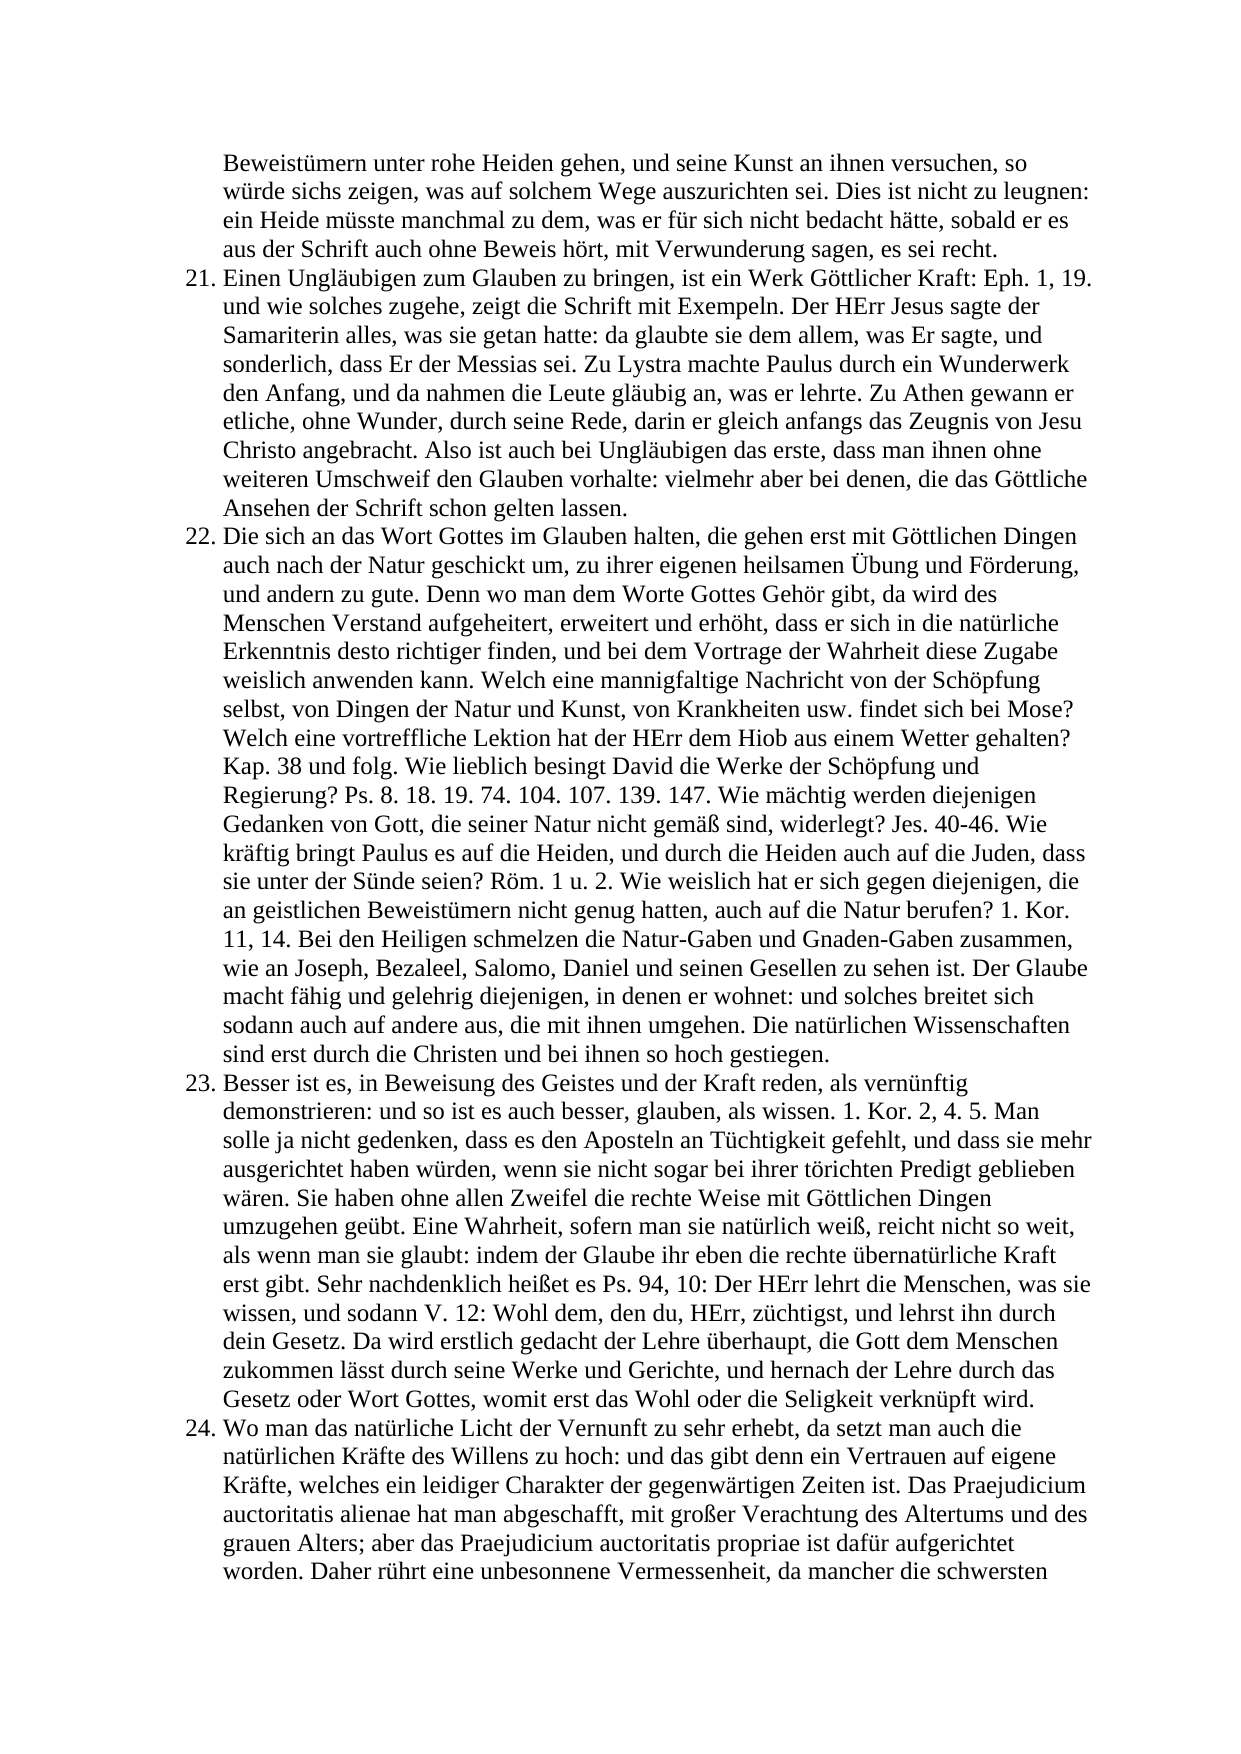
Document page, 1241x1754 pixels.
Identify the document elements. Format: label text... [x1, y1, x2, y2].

list Die sich an das Wort Gottes im Glauben halten, die gehen erst mit Göttlichen Dingen auch nach der Natur geschickt um, zu ihrer eigenen heilsamen Übung und Förderung, und andern zu gute. Denn wo man dem Worte Gottes Gehör gibt, da wird des Menschen Verstand aufgeheitert, erweitert und erhöht, dass er sich in die natürliche Erkenntnis desto richtiger finden, und bei dem Vortrage der Wahrheit diese Zugabe weislich anwenden kann. Welch eine mannigfaltige Nachricht von der Schöpfung selbst, von Dingen der Natur und Kunst, von Krankheiten usw. findet sich bei Mose? Welch eine vortreffliche Lektion hat der HErr dem Hiob aus einem Wetter gehalten? Kap. 38 und folg. Wie lieblich besingt David die Werke der Schöpfung und Regierung? Ps. 8. 18. 19. 74. 104. 107. 139. 147. Wie mächtig werden diejenigen Gedanken von Gott, die seiner Natur nicht gemäß sind, widerlegt? Jes. 40-46. Wie kräftig bringt Paulus es auf die Heiden, und durch die Heiden auch auf die Juden, dass sie unter der Sünde seien? Röm. 1 u. 2. Wie weislich hat er sich gegen diejenigen, die an geistlichen Beweistümern nicht genug hatten, auch auf die Natur berufen? 1. Kor. 11, 14. Bei den Heiligen schmelzen die Natur-Gaben und Gnaden-Gaben zusammen, wie an Joseph, Bezaleel, Salomo, Daniel und seinen Gesellen zu sehen ist. Der Glaube macht fähig und gelehrig diejenigen, in denen er wohnet: und solches breitet sich sodann auch auf andere aus, die mit ihnen umgehen. Die natürlichen Wissenschaften sind erst durch die Christen und bei ihnen so hoch gestiegen. [185, 1069, 1093, 1616]
list Wann nun die Schrift etwas in deutlichen Worten bezeugt, so kommt es der Vernunft nicht zu, darüber zu erkennen, ob es möglich sei oder nicht. Denn die Vernunft hat einen so engen Begriff, dass sie zwar manchmal bestimmen kann, was möglich sei, aber selten, was unmöglich sei in natürlichen, geschweige in übernatürlichen Dingen. [185, 292, 1093, 407]
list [185, 148, 1093, 263]
list Deswegen ist es mit Göttlichen Dingen nicht recht umgegangen, wenn man solche Sätze, die man nur aus der Schrift wissen kann, entlehnt, und entweder ihre Möglichkeit oder ihre Wirklichkeit aus der Vernunft zu beweisen bemüht ist, damit man sich nur des Wissens mehr, als des Glaubens rühmen könne. Ein Spötter kann das Gegenteil ebenso wohl aus der Vernunft schmücken: so wird Wahrheit und Lüge ins Gleichgewicht gelegt, bis die Lüge am Ende das Übergewicht bekommt. Es sollte einer mit seinen aus der Schrift entlehnten Sätzen und aus der Vernunft gezogenen Beweistümern unter rohe Heiden gehen, und seine Kunst an ihnen versuchen, so würde sichs zeigen, was auf solchem Wege auszurichten sei. Dies ist nicht zu leugnen: ein Heide müsste manchmal zu dem, was er für sich nicht bedacht hätte, sobald er es aus der Schrift auch ohne Beweis hört, mit Verwunderung sagen, es sei recht. [185, 436, 1093, 752]
list Einen Ungläubigen zum Glauben zu bringen, ist ein Werk Göttlicher Kraft: Eph. 1, 19. und wie solches zugehe, zeigt die Schrift mit Exempeln. Der HErr Jesus sagte der Samariterin alles, was sie getan hatte: da glaubte sie dem allem, was Er sagte, und sonderlich, dass Er der Messias sei. Zu Lystra machte Paulus durch ein Wunderwerk den Anfang, und da nahmen die Leute gläubig an, was er lehrte. Zu Athen gewann er etliche, ohne Wunder, durch seine Rede, darin er gleich anfangs das Zeugnis von Jesu Christo angebracht. Also ist auch bei Ungläubigen das erste, dass man ihnen ohne weiteren Umschweif den Glauben vorhalte: vielmehr aber bei denen, die das Göttliche Ansehen der Schrift schon gelten lassen. [185, 781, 1093, 1040]
